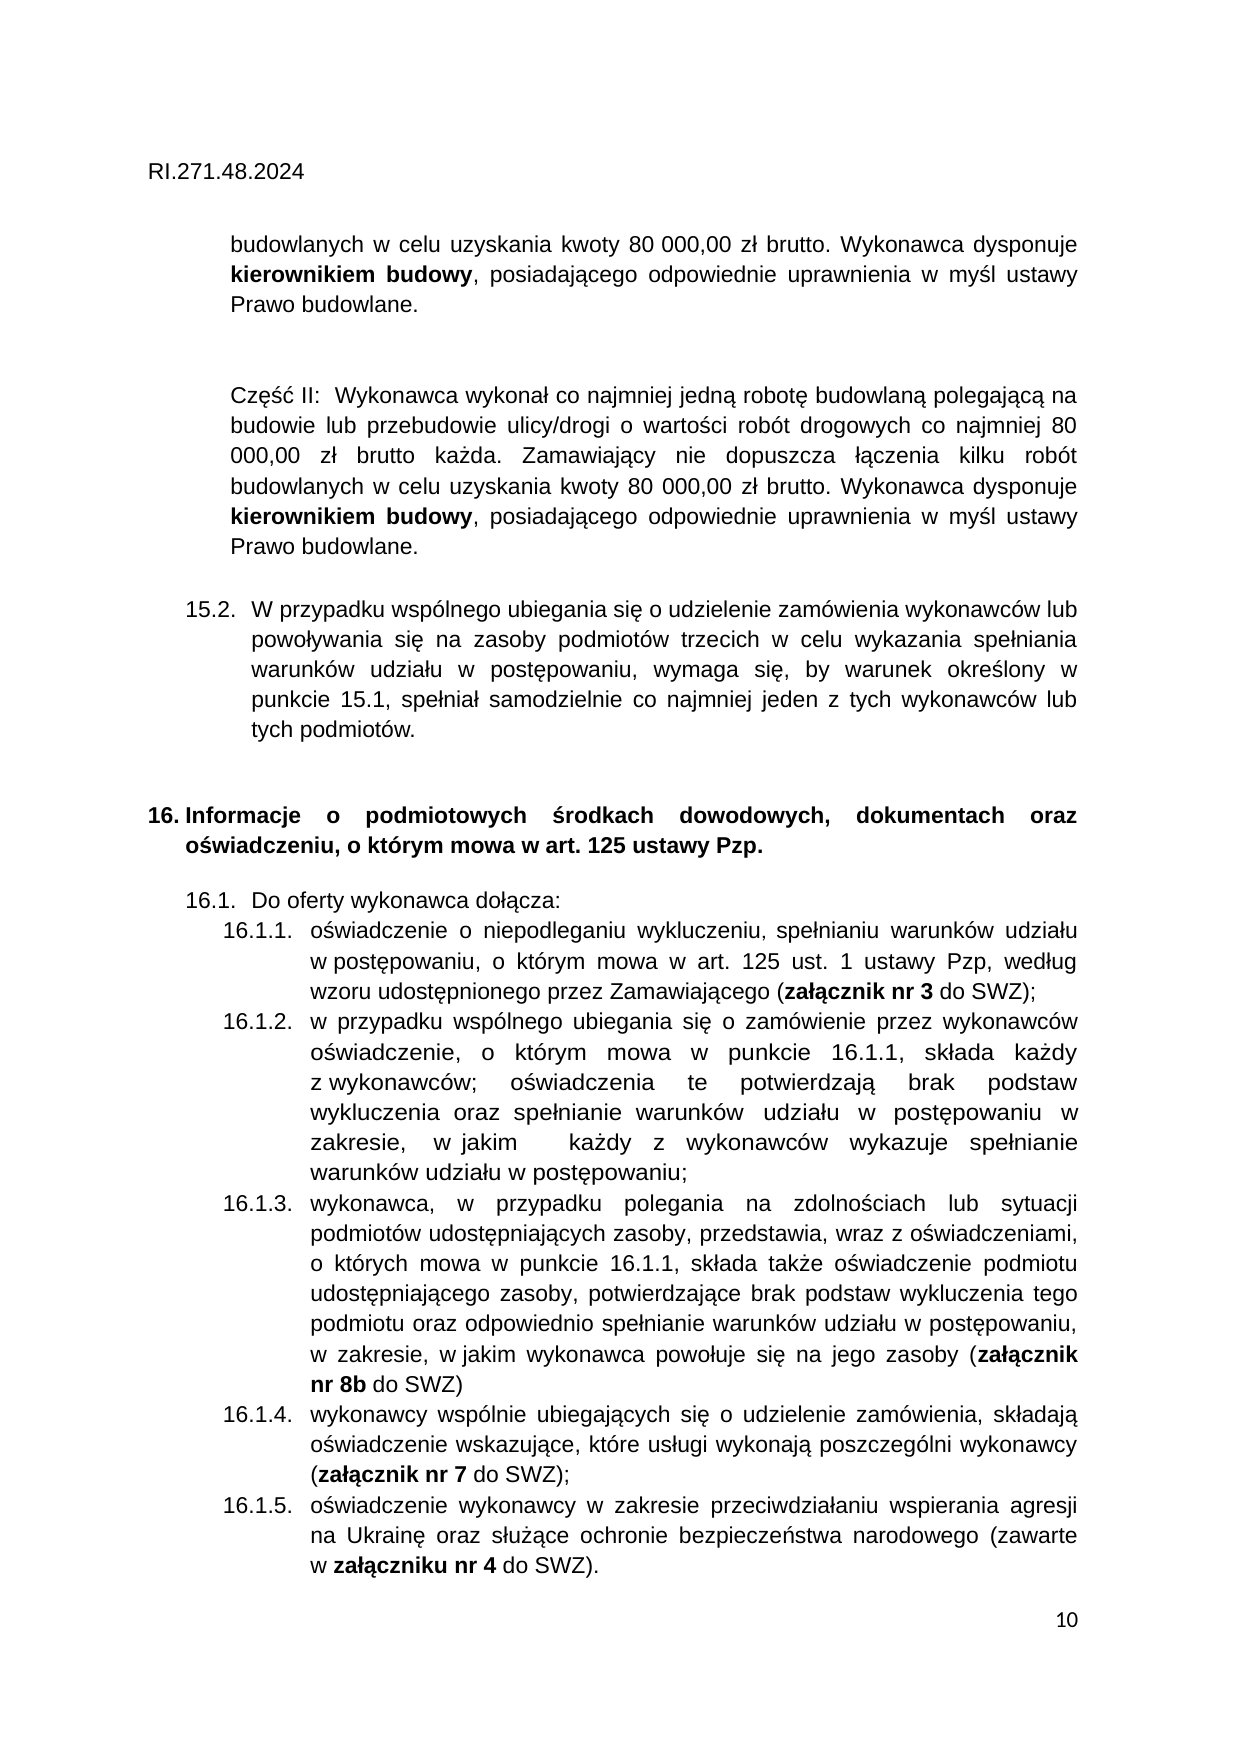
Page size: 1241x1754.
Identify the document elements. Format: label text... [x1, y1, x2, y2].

list wykonawcy wspólnie ubiegających się o udzielenie zamówienia, składają oświadczenie wskazujące, które usługi wykonają poszczególni wykonawcy (załącznik nr 7 do SWZ); [223, 1401, 1078, 1488]
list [230, 231, 1078, 318]
list oświadczenie o niepodleganiu wykluczeniu, spełnianiu warunków udziału w postępowaniu, o którym mowa w art. 125 ust. 1 ustawy Pzp, według wzoru udostępnionego przez Zamawiającego (załącznik nr 3 do SWZ); [223, 917, 1078, 1004]
subtitle Informacje o podmiotowych środkach dowodowych, dokumentach oraz oświadczeniu, o którym mowa w art. 125 ustawy Pzp. [148, 802, 1078, 858]
list Do oferty wykonawca dołącza: [185, 887, 1078, 913]
list oświadczenie wykonawcy w zakresie przeciwdziałaniu wspierania agresji na Ukrainę oraz służące ochronie bezpieczeństwa narodowego (zawarte w załączniku nr 4 do SWZ). [223, 1492, 1078, 1578]
list Część II: Wykonawca wykonał co najmniej jedną robotę budowlaną polegającą na budowie lub przebudowie ulicy/drogi o wartości robót drogowych co najmniej 80 000,00 zł brutto każda. Zamawiający nie dopuszcza łączenia kilku robót budowlanych w celu uzyskania kwoty 80 000,00 zł brutto. Wykonawca dysponuje kierownikiem budowy, posiadającego odpowiednie uprawnienia w myśl ustawy Prawo budowlane. [230, 382, 1078, 559]
list W przypadku wspólnego ubiegania się o udzielenie zamówienia wykonawców lub powoływania się na zasoby podmiotów trzecich w celu wykazania spełniania warunków udziału w postępowaniu, wymaga się, by warunek określony w punkcie 15.1, spełniał samodzielnie co najmniej jeden z tych wykonawców lub tych podmiotów. [185, 596, 1078, 743]
list w przypadku wspólnego ubiegania się o zamówienie przez wykonawców oświadczenie, o którym mowa w punkcie 16.1.1, składa każdy z wykonawców; oświadczenia te potwierdzają brak podstaw wykluczenia oraz spełnianie warunków udziału w postępowaniu w zakresie, w jakim każdy z wykonawców wykazuje spełnianie warunków udziału w postępowaniu; [223, 1008, 1078, 1186]
list wykonawca, w przypadku polegania na zdolnościach lub sytuacji podmiotów udostępniających zasoby, przedstawia, wraz z oświadczeniami, o których mowa w punkcie 16.1.1, składa także oświadczenie podmiotu udostępniającego zasoby, potwierdzające brak podstaw wykluczenia tego podmiotu oraz odpowiednio spełnianie warunków udziału w postępowaniu, w zakresie, w jakim wykonawca powołuje się na jego zasoby (załącznik nr 8b do SWZ) [223, 1189, 1078, 1397]
